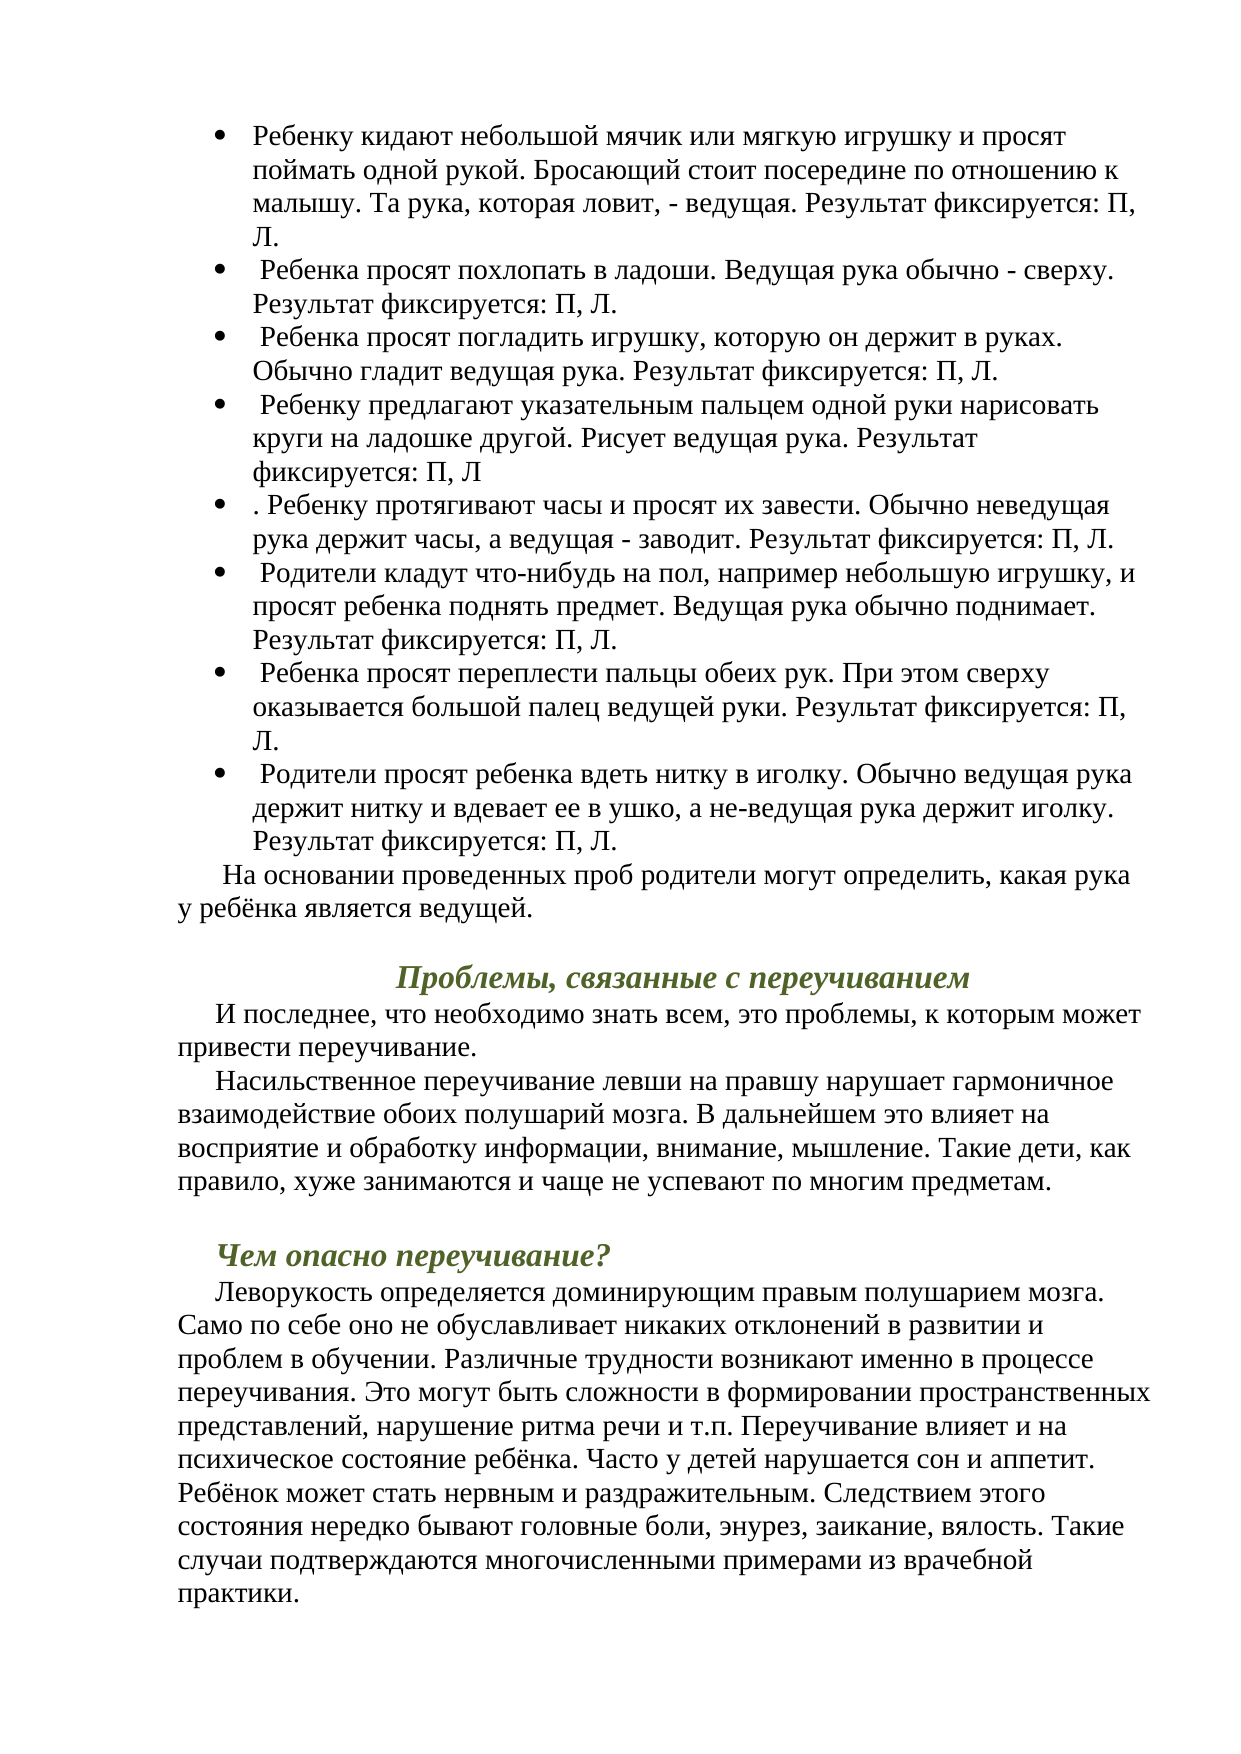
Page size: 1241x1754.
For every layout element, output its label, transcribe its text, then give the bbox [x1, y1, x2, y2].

text Чем опасно переучивание? [177, 1235, 1152, 1274]
list Ребенка просят погладить игрушку, которую он держит в руках. Обычно гладит ведущая рука. Результат фиксируется: П, Л. [215, 319, 1152, 387]
text На основании проведенных проб родители могут определить, какая рука у ребёнка является ведущей. [177, 857, 1152, 924]
text И последнее, что необходимо знать всем, это проблемы, к которым может привести переучивание. [177, 996, 1152, 1063]
list Ребенка просят переплести пальцы обеих рук. При этом сверху оказывается большой палец ведущей руки. Результат фиксируется: П, Л. [215, 655, 1152, 756]
list . Ребенку протягивают часы и просят их завести. Обычно неведущая рука держит часы, а ведущая - заводит. Результат фиксируется: П, Л. [215, 487, 1152, 555]
list Ребенку предлагают указательным пальцем одной руки нарисовать круги на ладошке другой. Рисует ведущая рука. Результат фиксируется: П, Л [215, 387, 1152, 487]
text Насильственное переучивание левши на правшу нарушает гармоничное взаимодействие обоих полушарий мозга. В дальнейшем это влияет на восприятие и обработку информации, внимание, мышление. Такие дети, как правило, хуже занимаются и чаще не успевают по многим предметам. [177, 1063, 1152, 1197]
list Ребенку кидают небольшой мячик или мягкую игрушку и просят поймать одной рукой. Бросающий стоит посередине по отношению к малышу. Та рука, которая ловит, - ведущая. Результат фиксируется: П, Л. [215, 118, 1152, 252]
text Леворукость определяется доминирующим правым полушарием мозга. Само по себе оно не обуславливает никаких отклонений в развитии и проблем в обучении. Различные трудности возникают именно в процессе переучивания. Это могут быть сложности в формировании пространственных представлений, нарушение ритма речи и т.п. Переучивание влияет и на психическое состояние ребёнка. Часто у детей нарушается сон и аппетит. Ребёнок может стать нервным и раздражительным. Следствием этого состояния нередко бывают головные боли, энурез, заикание, вялость. Такие случаи подтверждаются многочисленными примерами из врачебной практики. [177, 1274, 1152, 1609]
list Родители просят ребенка вдеть нитку в иголку. Обычно ведущая рука держит нитку и вдевает ее в ушко, а не-ведущая рука держит иголку. Результат фиксируется: П, Л. [215, 756, 1152, 857]
text Проблемы, связанные с переучиванием [177, 957, 1152, 996]
list Родители кладут что-нибудь на пол, например небольшую игрушку, и просят ребенка поднять предмет. Ведущая рука обычно поднимает. Результат фиксируется: П, Л. [215, 555, 1152, 655]
list Ребенка просят похлопать в ладоши. Ведущая рука обычно - сверху. Результат фиксируется: П, Л. [215, 252, 1152, 319]
